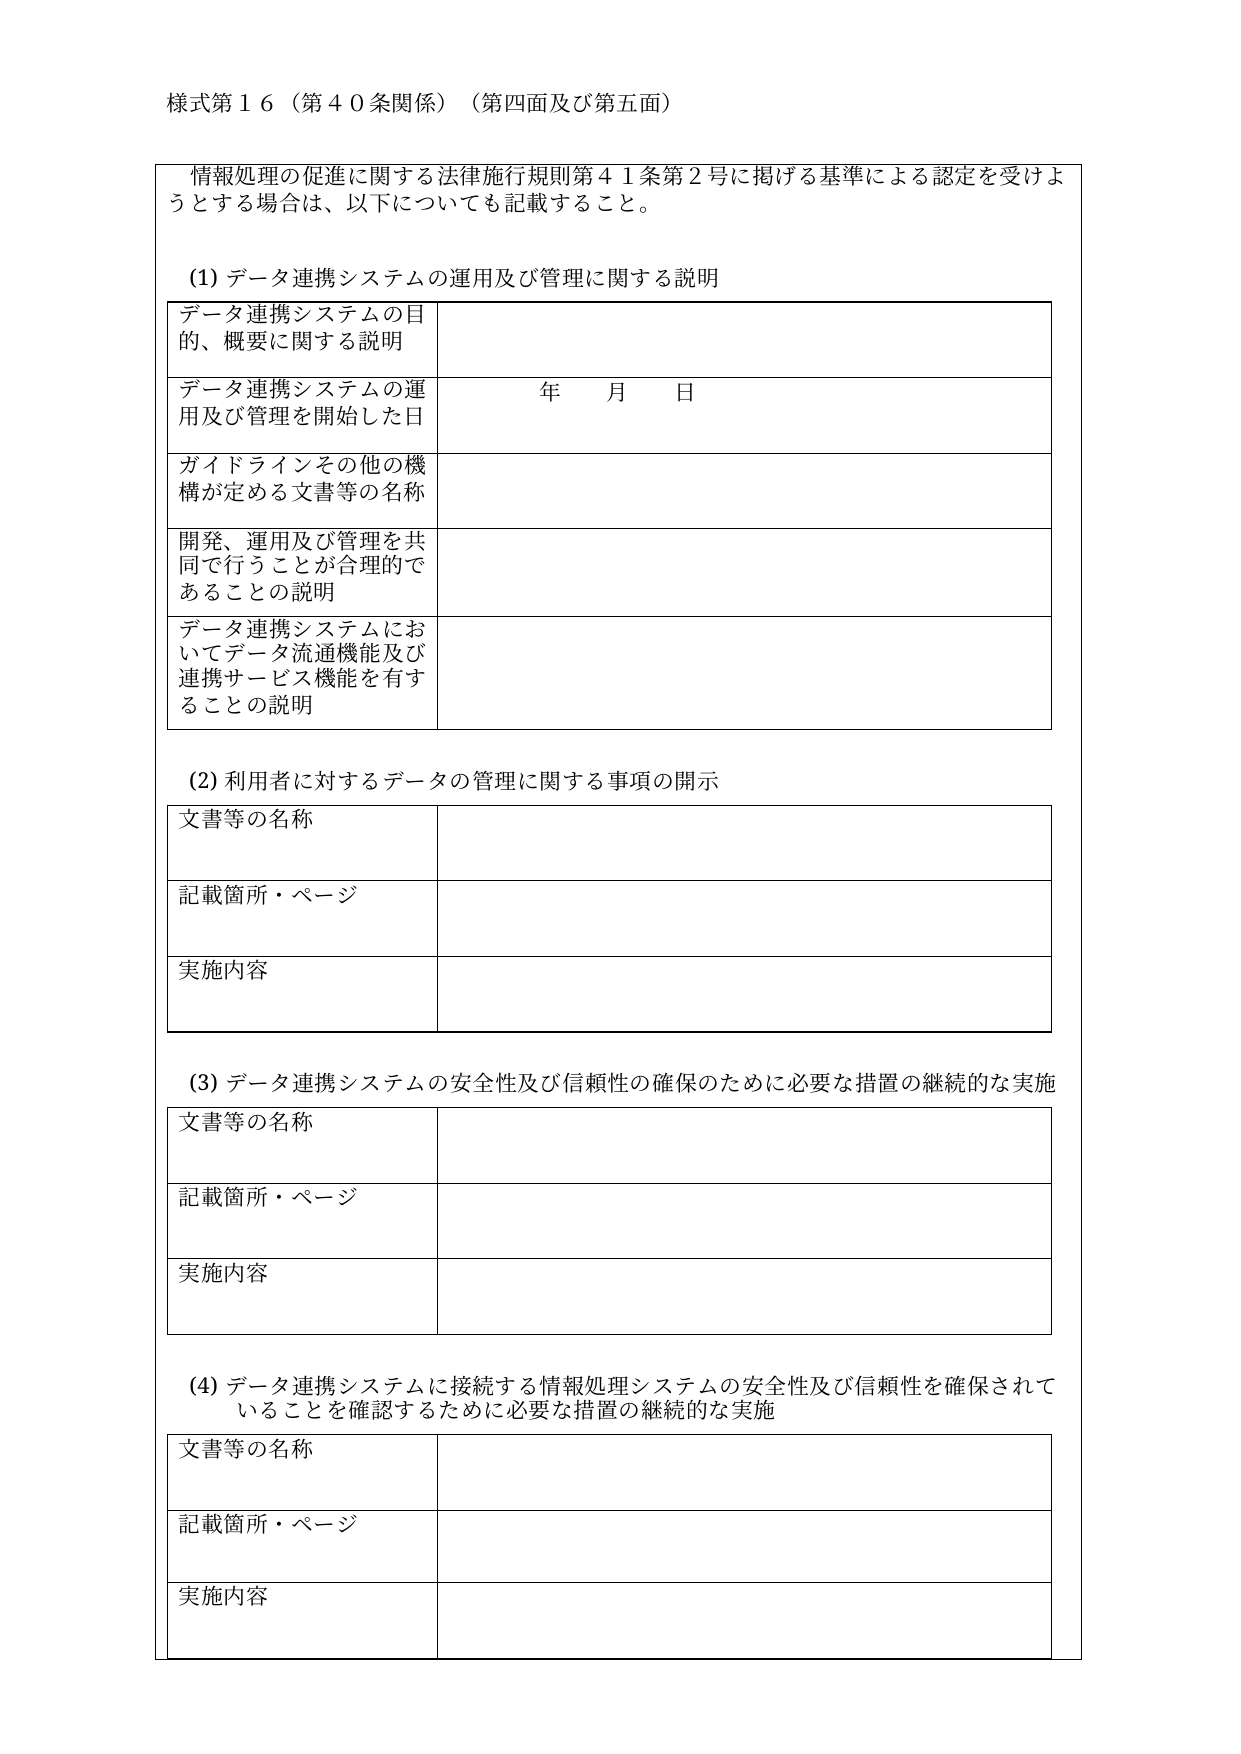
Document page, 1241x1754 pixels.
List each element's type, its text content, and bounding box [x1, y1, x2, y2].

text 様式第１６（第４０条関係）（第四面及び第五面） [167, 89, 1070, 114]
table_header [156, 165, 1081, 1658]
